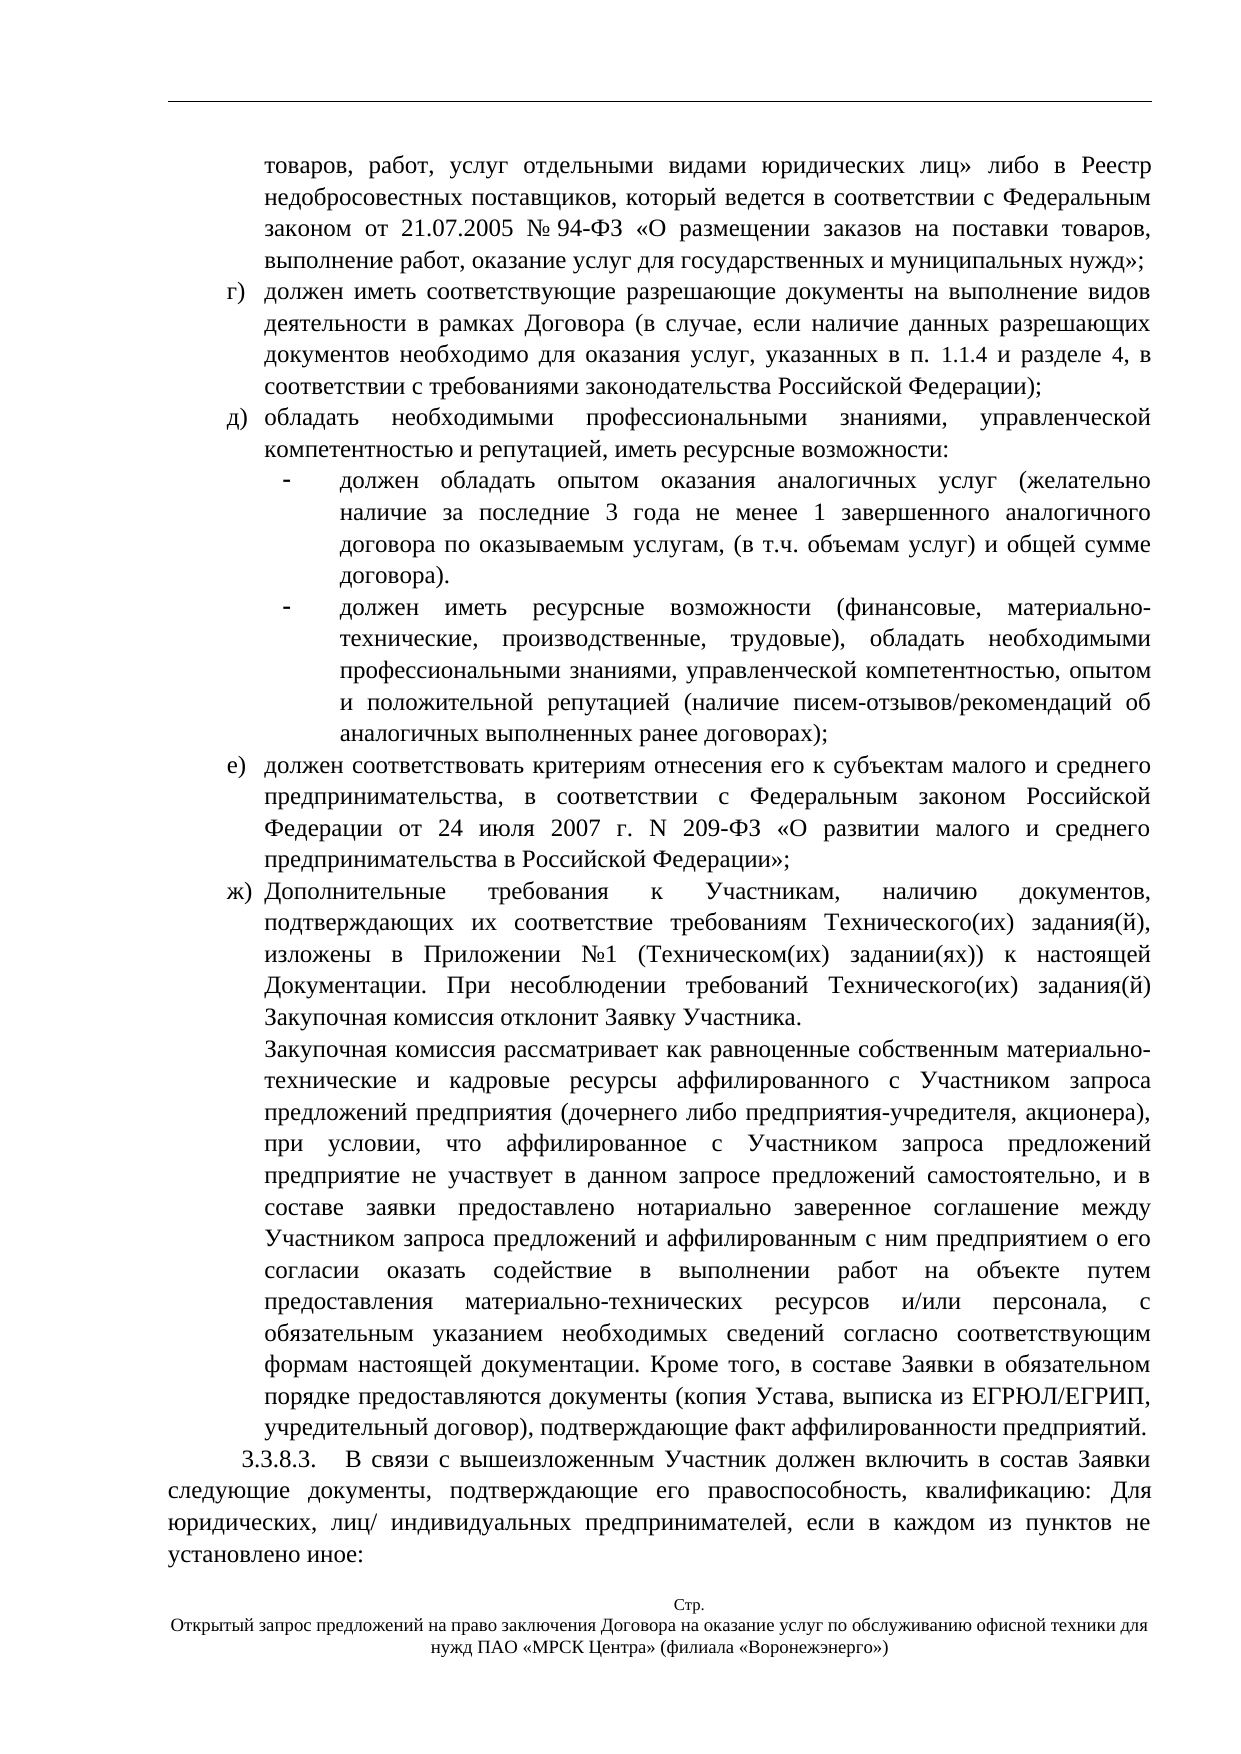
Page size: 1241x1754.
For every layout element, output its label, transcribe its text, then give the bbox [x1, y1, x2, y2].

list должен иметь ресурсные возможности (финансовые, материально-технические, производственные, трудовые), обладать необходимыми профессиональными знаниями, управленческой компетентностью, опытом и положительной репутацией (наличие писем-отзывов/рекомендаций об аналогичных выполненных ранее договорах); [282, 592, 1152, 747]
text Закупочная комиссия рассматривает как равноценные собственным материально-технические и кадровые ресурсы аффилированного с Участником запроса предложений предприятия (дочернего либо предприятия-учредителя, акционера), при условии, что аффилированное с Участником запроса предложений предприятие не участвует в данном запросе предложений самостоятельно, и в составе заявки предоставлено нотариально заверенное соглашение между Участником запроса предложений и аффилированным с ним предприятием о его согласии оказать содействие в выполнении работ на объекте путем предоставления материально-технических ресурсов и/или персонала, с обязательным указанием необходимых сведений согласно соответствующим формам настоящей документации. Кроме того, в составе Заявки в обязательном порядке предоставляются документы (копия Устава, выписка из ЕГРЮЛ/ЕГРИП, учредительный договор), подтверждающие факт аффилированности предприятий. [264, 1034, 1152, 1441]
list обладать необходимыми профессиональными знаниями, управленческой компетентностью и репутацией, иметь ресурсные возможности: [227, 402, 1152, 463]
list должен иметь соответствующие разрешающие документы на выполнение видов деятельности в рамках Договора (в случае, если наличие данных разрешающих документов необходимо для оказания услуг, указанных в п. 1.1.4 и разделе 4, в соответствии с требованиями законодательства Российской Федерации); [227, 276, 1152, 400]
list должен соответствовать критериям отнесения его к субъектам малого и среднего предпринимательства, в соответствии с Федеральным законом Российской Федерации от 24 июля 2007 г. N 209-ФЗ «О развитии малого и среднего предпринимательства в Российской Федерации»; [227, 750, 1152, 873]
list Дополнительные требования к Участникам, наличию документов, подтверждающих их соответствие требованиям Технического(их) задания(й), изложены в Приложении №1 (Техническом(их) задании(ях)) к настоящей Документации. При несоблюдении требований Технического(их) задания(й) Закупочная комиссия отклонит Заявку Участника. [227, 876, 1152, 1031]
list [227, 150, 1152, 273]
list должен обладать опытом оказания аналогичных услуг (желательно наличие за последние 3 года не менее 1 завершенного аналогичного договора по оказываемым услугам, (в т.ч. объемам услуг) и общей сумме договора). [282, 466, 1152, 589]
list В связи с вышеизложенным Участник должен включить в состав Заявки следующие документы, подтверждающие его правоспособность, квалификацию: Для юридических, лиц/ индивидуальных предпринимателей, если в каждом из пунктов не установлено иное: [168, 1444, 1152, 1567]
